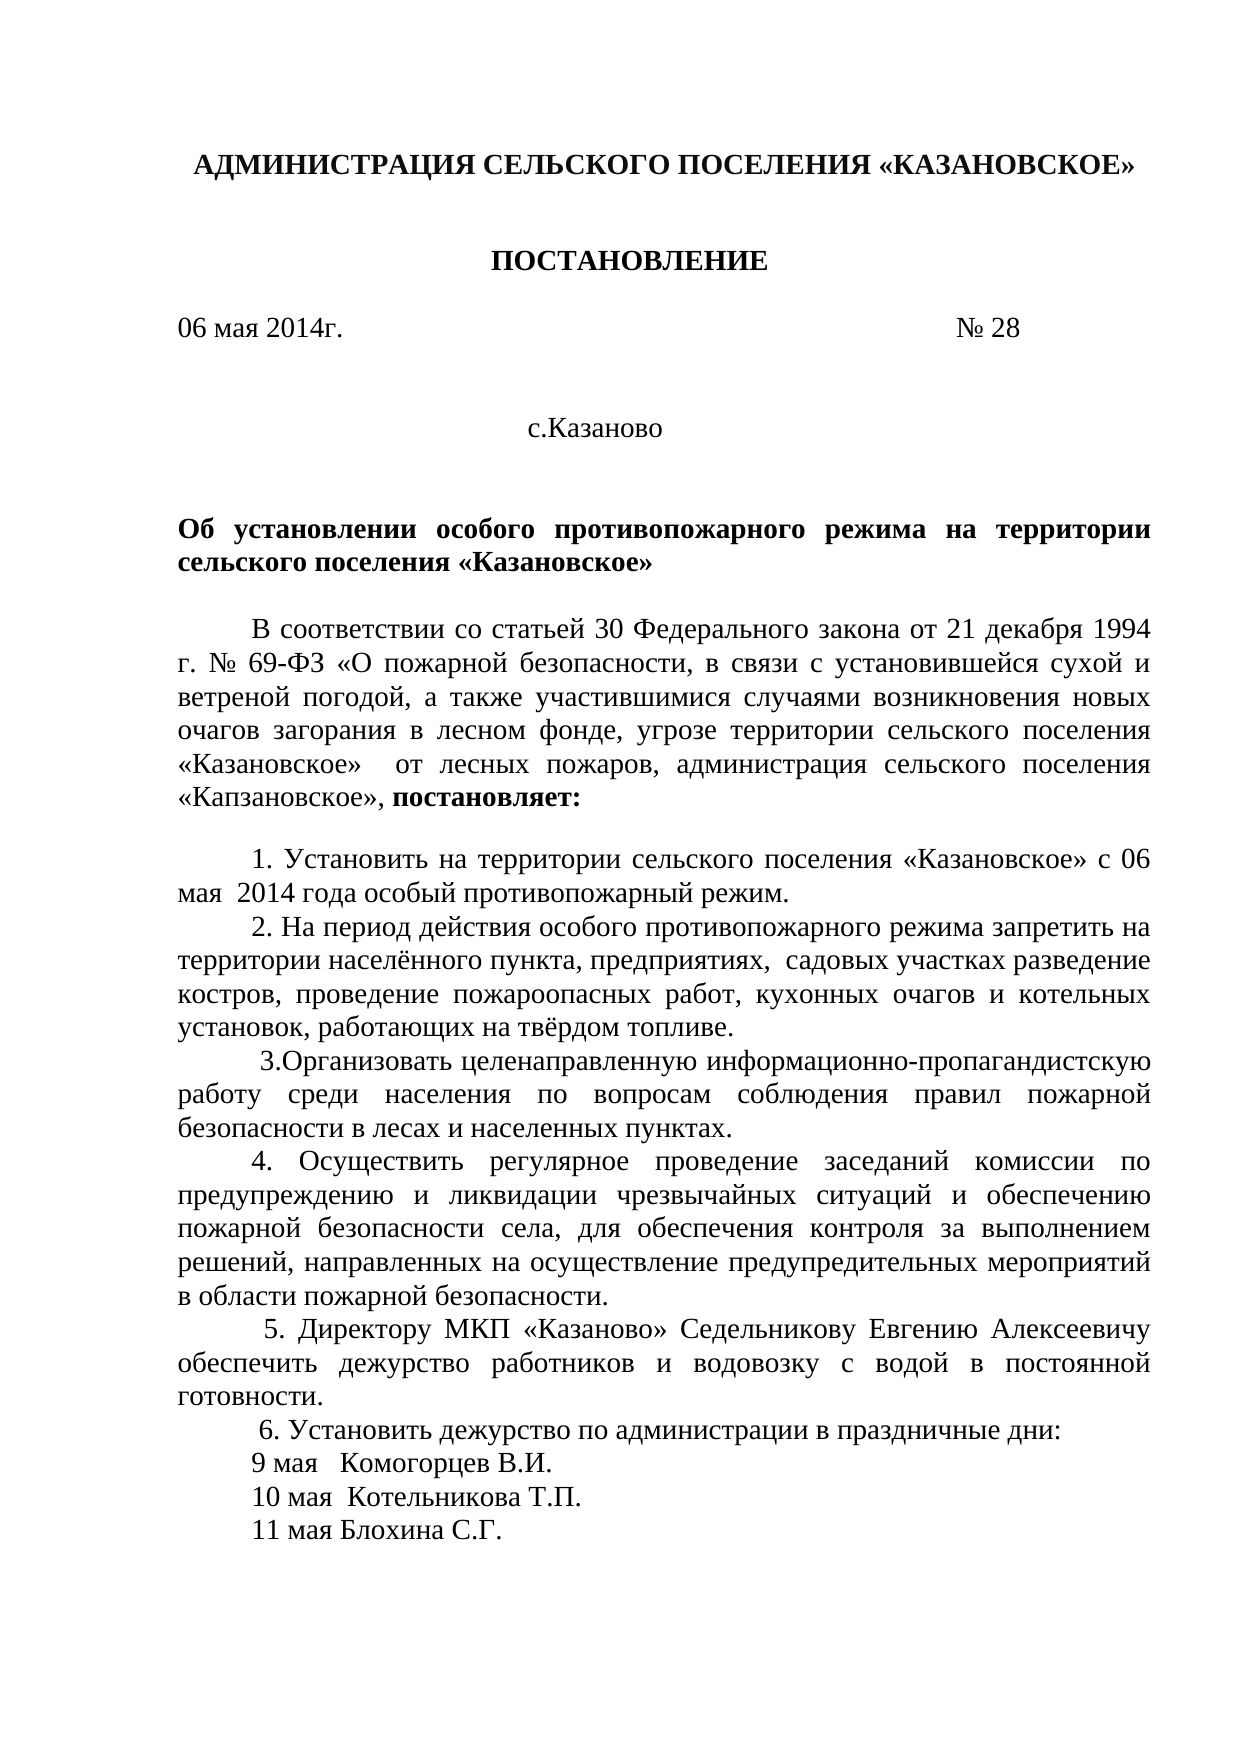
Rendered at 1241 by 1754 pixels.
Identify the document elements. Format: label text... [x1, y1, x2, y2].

text 11 мая Блохина С.Г. [177, 1512, 1152, 1546]
text 10 мая Котельникова Т.П. [177, 1479, 1152, 1512]
text 5. Директору МКП «Казаново» Седельникову Евгению Алексеевичу обеспечить дежурство работников и водовозку с водой в постоянной готовности. [177, 1311, 1152, 1412]
text 9 мая Комогорцев В.И. [177, 1445, 1152, 1479]
text 2. На период действия особого противопожарного режима запретить на территории населённого пункта, предприятиях, садовых участках разведение костров, проведение пожароопасных работ, кухонных очагов и котельных установок, работающих на твёрдом топливе. [177, 909, 1152, 1043]
text В соответствии со статьей 30 Федерального закона от 21 декабря . № 69-ФЗ «О пожарной безопасности, в связи с установившейся сухой и ветреной погодой, а также участившимися случаями возникновения новых очагов загорания в лесном фонде, угрозе территории сельского поселения «Казановское» от лесных пожаров, администрация сельского поселения «Капзановское», постановляет: [177, 612, 1152, 813]
text Об установлении особого противопожарного режима на территории сельского поселения «Казановское» [177, 511, 1152, 578]
text с.Казаново [177, 410, 1152, 444]
text 4. Осуществить регулярное проведение заседаний комиссии по предупреждению и ликвидации чрезвычайных ситуаций и обеспечению пожарной безопасности села, для обеспечения контроля за выполнением решений, направленных на осуществление предупредительных мероприятий в области пожарной безопасности. [177, 1143, 1152, 1311]
text 3.Организовать целенаправленную информационно-пропагандистскую работу среди населения по вопросам соблюдения правил пожарной безопасности в лесах и населенных пунктах. [177, 1043, 1152, 1143]
text 6. Установить дежурство по администрации в праздничные дни: [177, 1412, 1152, 1445]
text АДМИНИСТРАЦИЯ СЕЛЬСКОГО ПОСЕЛЕНИЯ «КАЗАНОВСКОЕ» [177, 147, 1152, 180]
text 06 мая 2014г. № 28 [177, 310, 1152, 343]
text ПОСТАНОВЛЕНИЕ [177, 243, 1152, 276]
text 1. Установить на территории сельского поселения «Казановское» с 06 мая 2014 года особый противопожарный режим. [177, 842, 1152, 909]
